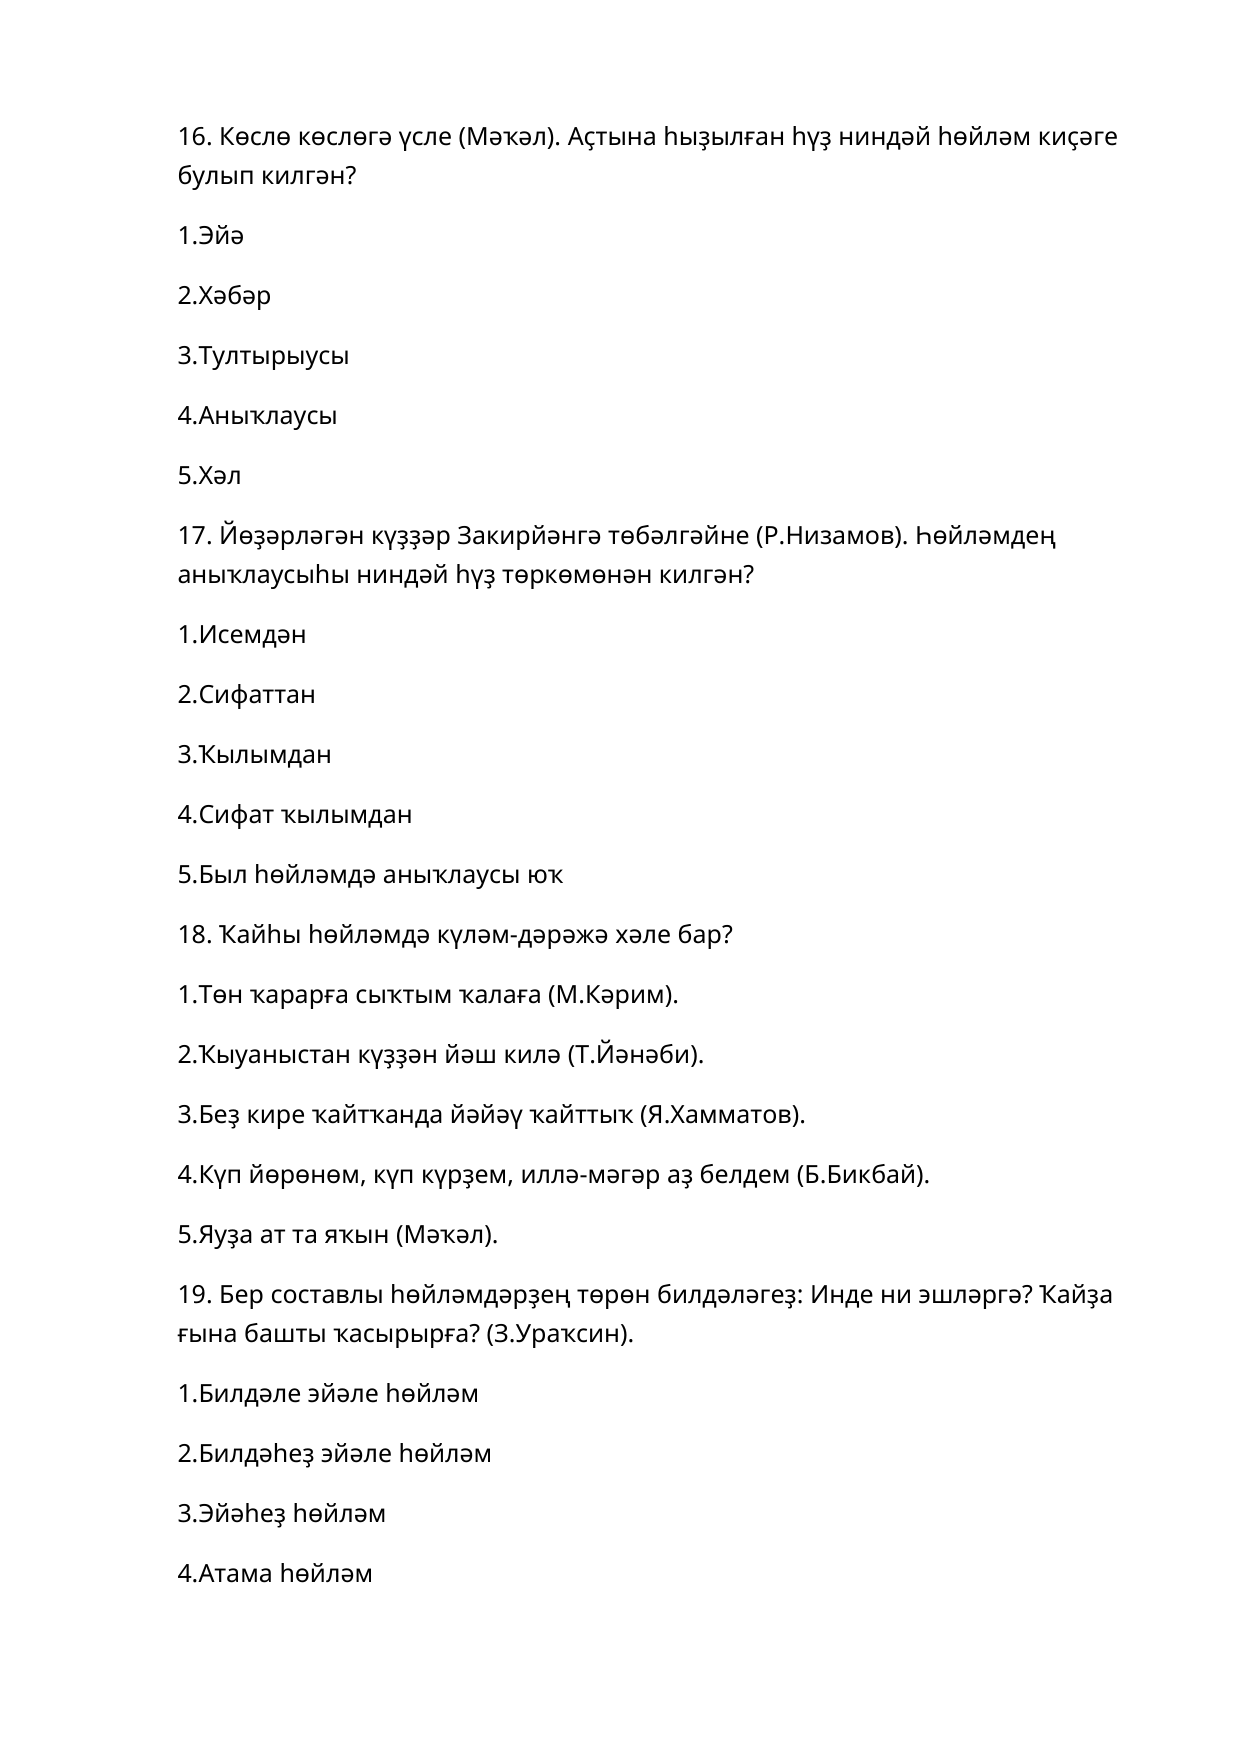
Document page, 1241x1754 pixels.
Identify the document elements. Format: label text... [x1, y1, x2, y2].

text 1.Билдәле эйәле һөйләм [177, 1376, 1152, 1410]
text 4.Сифат ҡылымдан [177, 796, 1152, 831]
text 18. Ҡайһы һөйләмдә күләм-дәрәжә хәле бар? [177, 916, 1152, 951]
text 4.Күп йөрөнөм, күп күрҙем, иллә-мәгәр аҙ белдем (Б.Бикбай). [177, 1156, 1152, 1191]
text 5.Был һөйләмдә аныҡлаусы юҡ [177, 856, 1152, 891]
text 5.Яуҙа ат та яҡын (Мәҡәл). [177, 1216, 1152, 1251]
text 2.Хәбәр [177, 277, 1152, 311]
text 4.Атама һөйләм [177, 1556, 1152, 1590]
text 2.Билдәһеҙ эйәле һөйләм [177, 1436, 1152, 1470]
text 1.Төн ҡарарға сыҡтым ҡалаға (М.Кәрим). [177, 976, 1152, 1011]
text 1.Эйә [177, 217, 1152, 251]
text 16. Көслө көслөгә үсле (Мәҡәл). Аҫтына һыҙылған һүҙ ниндәй һөйләм киҫәге булып килгән? [177, 118, 1152, 191]
text 3.Эйәһеҙ һөйләм [177, 1496, 1152, 1530]
text 3.Беҙ кире ҡайтҡанда йәйәү ҡайттыҡ (Я.Хамматов). [177, 1096, 1152, 1131]
text 19. Бер составлы һөйләмдәрҙең төрөн билдәләгеҙ: Инде ни эшләргә? Ҡайҙа ғына башты ҡасырырға? (З.Ураҡсин). [177, 1276, 1152, 1350]
text 1.Исемдән [177, 616, 1152, 651]
text 3.Тултырыусы [177, 337, 1152, 371]
text 4.Аныҡлаусы [177, 397, 1152, 431]
text 3.Ҡылымдан [177, 736, 1152, 771]
text 2.Ҡыуаныстан күҙҙән йәш килә (Т.Йәнәби). [177, 1036, 1152, 1071]
text 17. Йөҙәрләгән күҙҙәр Закирйәнгә төбәлгәйне (Р.Низамов). Һөйләмдең аныҡлаусыһы ниндәй һүҙ төркөмөнән килгән? [177, 517, 1152, 591]
text 2.Сифаттан [177, 676, 1152, 711]
text 5.Хәл [177, 457, 1152, 491]
